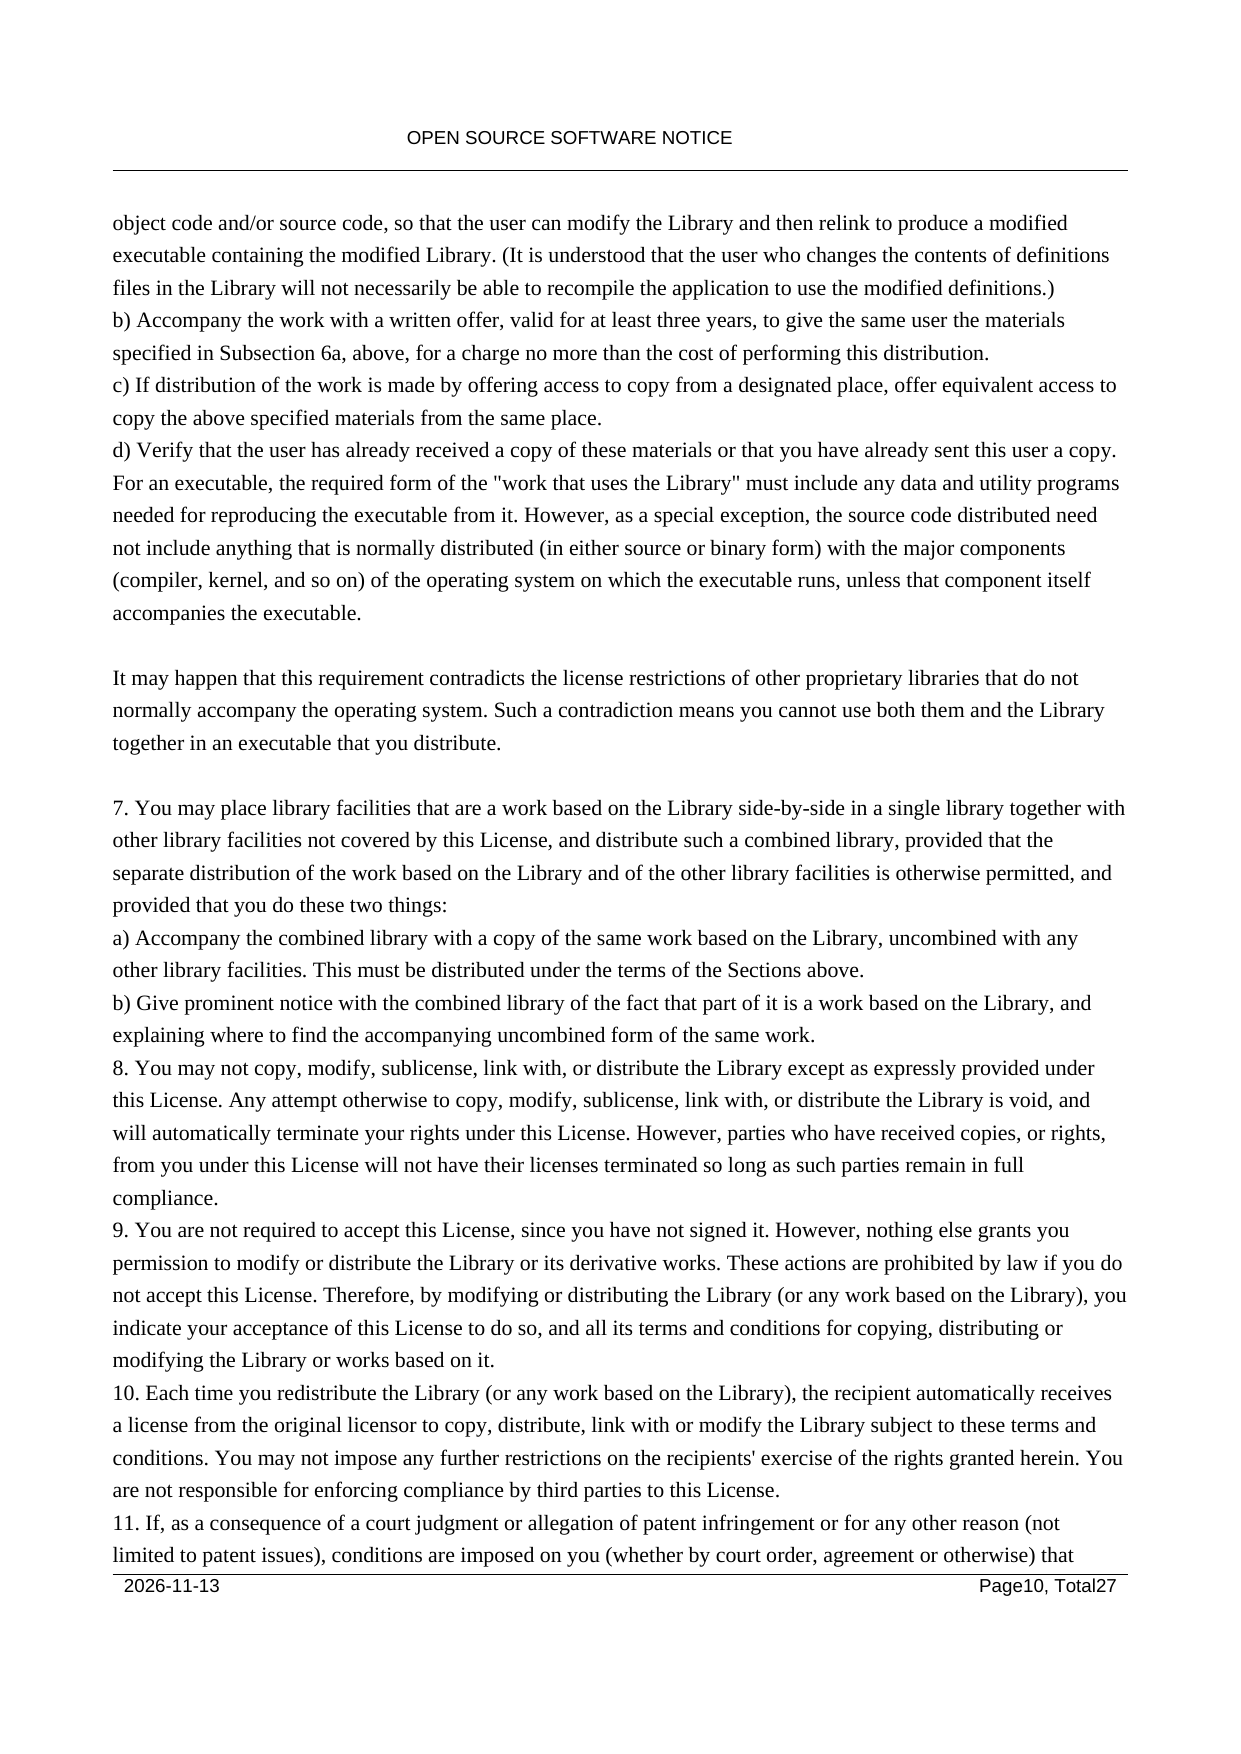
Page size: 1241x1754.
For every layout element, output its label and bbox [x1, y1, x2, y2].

text [112, 206, 1128, 1571]
